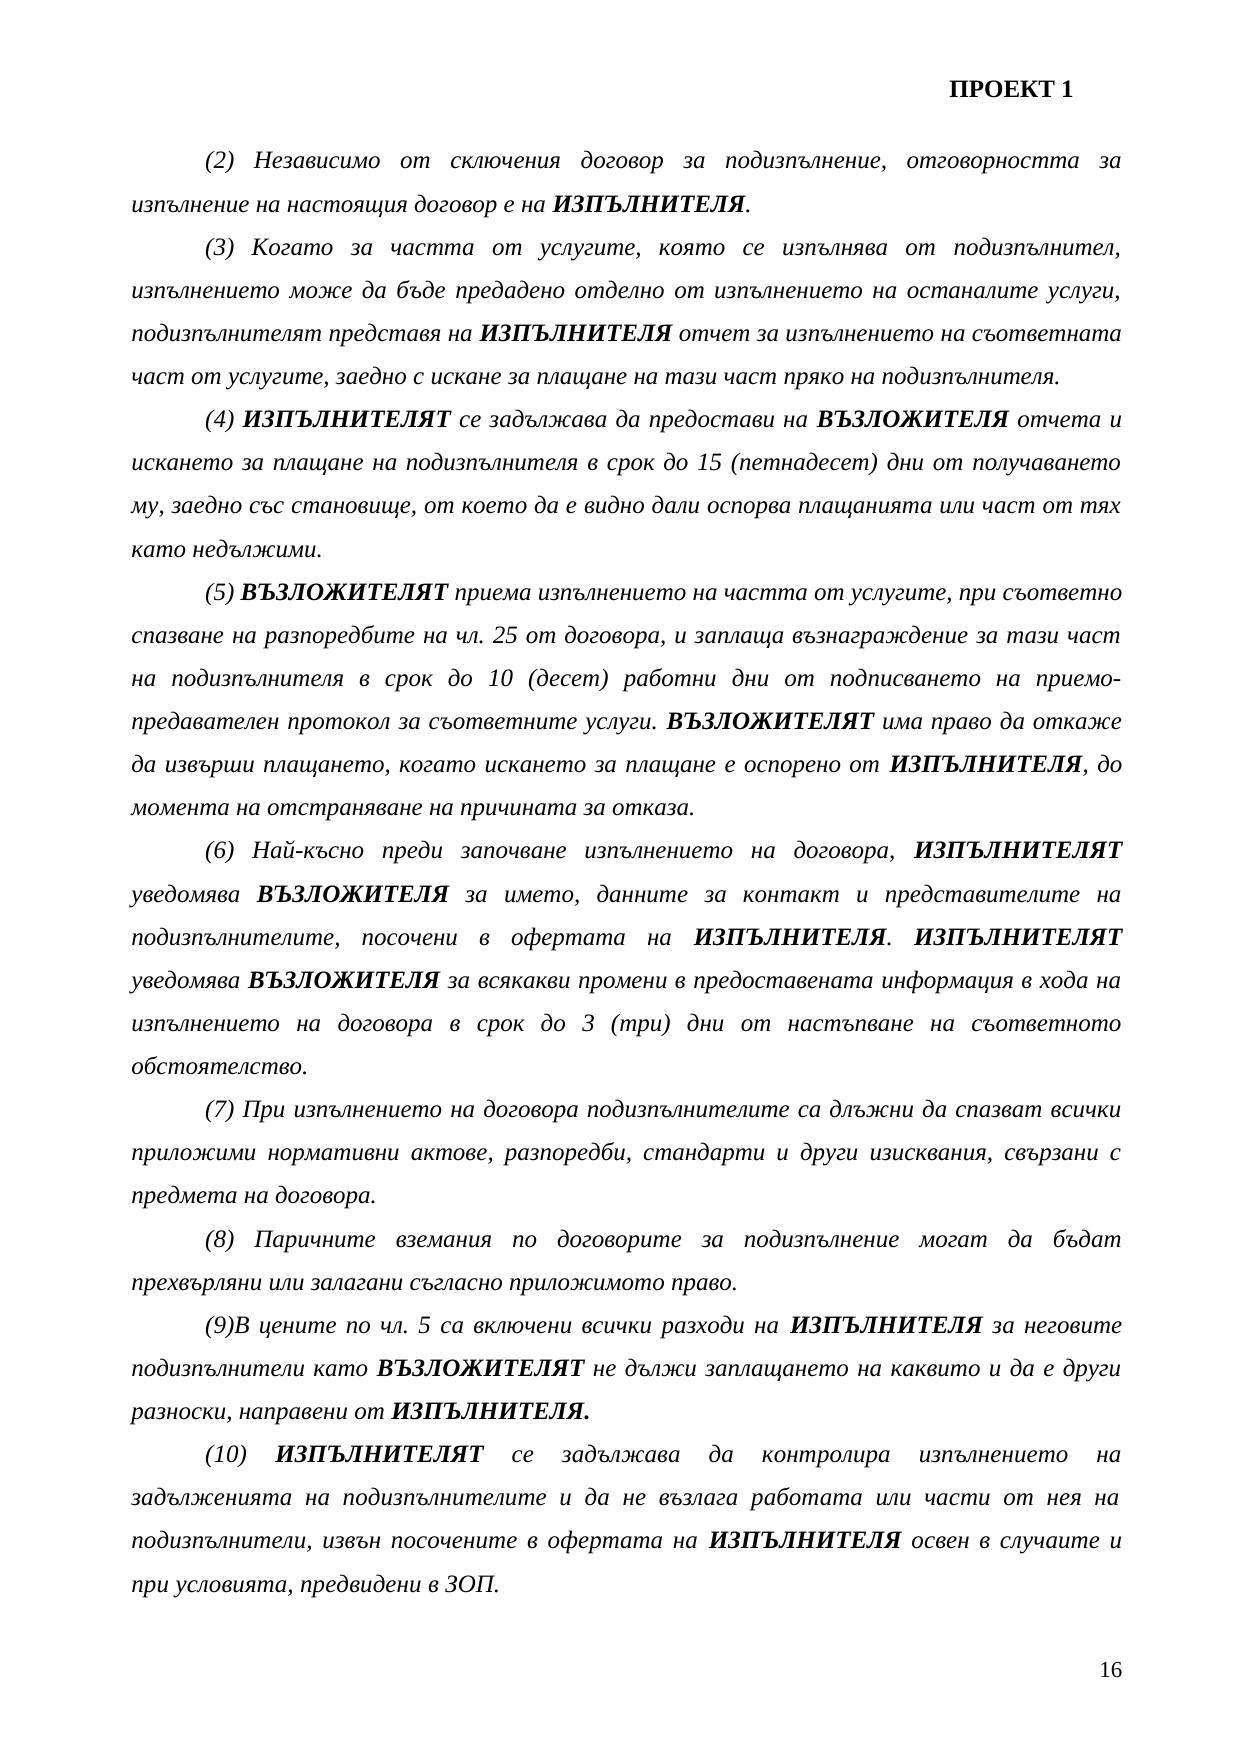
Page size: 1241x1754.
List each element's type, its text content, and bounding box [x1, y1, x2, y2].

text (3) Когато за частта от услугите, която се изпълнява от подизпълнител, изпълнението може да бъде предадено отделно от изпълнението на останалите услуги, подизпълнителят представя на ИЗПЪЛНИТЕЛЯ отчет за изпълнението на съответната част от услугите, заедно с искане за плащане на тази част пряко на подизпълнителя. [131, 232, 1122, 390]
text (6) Най-късно преди започване изпълнението на договора, ИЗПЪЛНИТЕЛЯТ уведомява ВЪЗЛОЖИТЕЛЯ за името, данните за контакт и представителите на подизпълнителите, посочени в офертата на ИЗПЪЛНИТЕЛЯ. ИЗПЪЛНИТЕЛЯТ уведомява ВЪЗЛОЖИТЕЛЯ за всякакви промени в предоставената информация в хода на изпълнението на договора в срок до 3 (три) дни от настъпване на съответното обстоятелство. [131, 836, 1122, 1080]
text (5) ВЪЗЛОЖИТЕЛЯТ приема изпълнението на частта от услугите, при съответно спазване на разпоредбите на чл. 25 от договора, и заплаща възнаграждение за тази част на подизпълнителя в срок до 10 (десет) работни дни от подписването на приемо-предавателен протокол за съответните услуги. ВЪЗЛОЖИТЕЛЯТ има право да откаже да извърши плащането, когато искането за плащане е оспорено от ИЗПЪЛНИТЕЛЯ, до момента на отстраняване на причината за отказа. [131, 577, 1122, 821]
text (9)В цените по чл. 5 са включени всички разходи на ИЗПЪЛНИТЕЛЯ за неговите подизпълнители като ВЪЗЛОЖИТЕЛЯТ не дължи заплащането на каквито и да е други разноски, направени от ИЗПЪЛНИТЕЛЯ. [131, 1310, 1122, 1425]
text (10) ИЗПЪЛНИТЕЛЯТ се задължава да контролира изпълнението на задълженията на подизпълнителите и да не възлага работата или части от нея на подизпълнители, извън посочените в офертата на ИЗПЪЛНИТЕЛЯ освен в случаите и при условията, предвидени в ЗОП. [131, 1439, 1122, 1597]
text (2) Независимо от сключения договор за подизпълнение, отговорността за изпълнение на настоящия договор е на ИЗПЪЛНИТЕЛЯ. [131, 146, 1122, 217]
text (8) Паричните вземания по договорите за подизпълнение могат да бъдат прехвърляни или залагани съгласно приложимото право. [131, 1224, 1122, 1296]
text (4) ИЗПЪЛНИТЕЛЯТ се задължава да предостави на ВЪЗЛОЖИТЕЛЯ отчета и искането за плащане на подизпълнителя в срок до 15 (петнадесет) дни от получаването му, заедно със становище, от което да е видно дали оспорва плащанията или част от тях като недължими. [131, 404, 1122, 562]
text (7) При изпълнението на договора подизпълнителите са длъжни да спазват всички приложими нормативни актове, разпоредби, стандарти и други изисквания, свързани с предмета на договора. [131, 1094, 1122, 1209]
